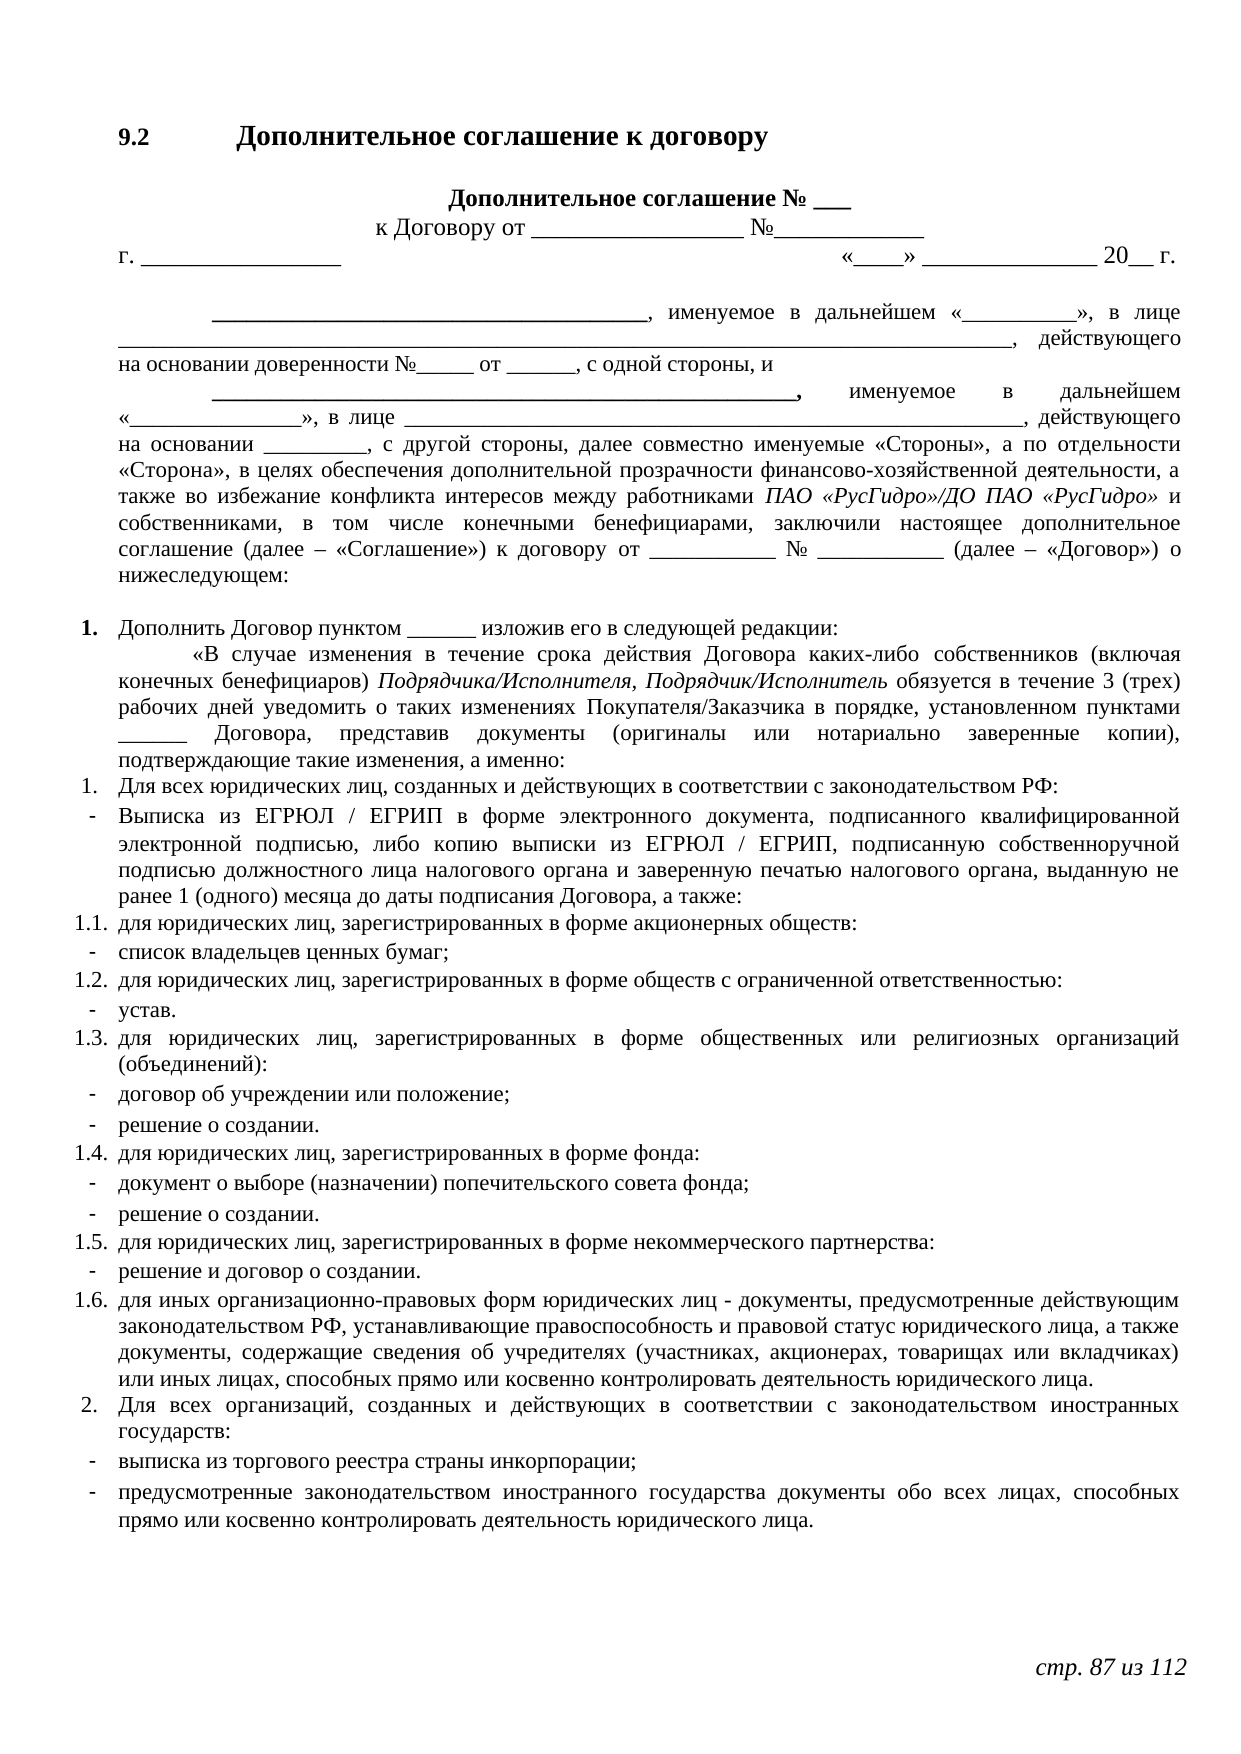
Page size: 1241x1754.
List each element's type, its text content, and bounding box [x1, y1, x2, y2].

list для иных организационно-правовых форм юридических лиц - документы, предусмотренные действующим законодательством РФ, устанавливающие правоспособность и правовой статус юридического лица, а также документы, содержащие сведения об учредителях (участниках, акционерах, товарищах или вкладчиках) или иных лицах, способных прямо или косвенно контролировать деятельность юридического лица. [74, 1286, 1181, 1391]
list для юридических лиц, зарегистрированных в форме обществ с ограниченной ответственностью: [74, 966, 1181, 993]
list решение о создании. [89, 1108, 1181, 1139]
list для юридических лиц, зарегистрированных в форме некоммерческого партнерства: [74, 1228, 1181, 1254]
list Для всех юридических лиц, созданных и действующих в соответствии с законодательством РФ: [81, 772, 1181, 798]
list решение о создании. [89, 1197, 1181, 1228]
list предусмотренные законодательством иностранного государства документы обо всех лицах, способных прямо или косвенно контролировать деятельность юридического лица. [89, 1475, 1181, 1533]
list устав. [89, 993, 1181, 1024]
text к Договору от _________________ №____________ [118, 212, 1181, 240]
list решение и договор о создании. [89, 1254, 1181, 1286]
text «В случае изменения в течение срока действия Договора каких-либо собственников (включая конечных бенефициаров) Подрядчика/Исполнителя, Подрядчик/Исполнитель обязуется в течение 3 (трех) рабочих дней уведомить о таких изменениях Покупателя/Заказчика в порядке, установленном пунктами ______ Договора, представив документы (оригиналы или нотариально заверенные копии), подтверждающие такие изменения, а именно: [118, 640, 1181, 772]
list для юридических лиц, зарегистрированных в форме общественных или религиозных организаций (объединений): [74, 1024, 1181, 1077]
text ___________________________________________________, именуемое в дальнейшем «_______________», в лице ______________________________________________________, действующего на основании _________, с другой стороны, далее совместно именуемые «Стороны», а по отдельности «Сторона», в целях обеспечения дополнительной прозрачности финансово-хозяйственной деятельности, а также во избежание конфликта интересов между работниками ПАО «РусГидро»/ДО ПАО «РусГидро» и собственниками, в том числе конечными бенефициарами, заключили настоящее дополнительное соглашение (далее – «Соглашение») к договору от ___________ № ___________ (далее – «Договор») о нижеследующем: [118, 377, 1181, 588]
list список владельцев ценных бумаг; [89, 935, 1181, 966]
list Для всех организаций, созданных и действующих в соответствии с законодательством иностранных государств: [81, 1391, 1181, 1444]
list Выписка из ЕГРЮЛ / ЕГРИП в форме электронного документа, подписанного квалифицированной электронной подписью, либо копию выписки из ЕГРЮЛ / ЕГРИП, подписанную собственноручной подписью должностного лица налогового органа и заверенную печатью налогового органа, выданную не ранее 1 (одного) месяца до даты подписания Договора, а также: [89, 798, 1181, 909]
text г. ________________ «____» ______________ 20__ г. [118, 240, 1181, 269]
list для юридических лиц, зарегистрированных в форме фонда: [74, 1139, 1181, 1166]
list Дополнить Договор пунктом ______ изложив его в следующей редакции: [81, 614, 1181, 640]
list выписка из торгового реестра страны инкорпорации; [89, 1444, 1181, 1475]
list для юридических лиц, зарегистрированных в форме акционерных обществ: [74, 909, 1181, 935]
list документ о выборе (назначении) попечительского совета фонда; [89, 1166, 1181, 1197]
text ______________________________________, именуемое в дальнейшем «__________», в лице ______________________________________________________________________________, действующего на основании доверенности №_____ от ______, с одной стороны, и [118, 298, 1181, 377]
list договор об учреждении или положение; [89, 1077, 1181, 1108]
text Дополнительное соглашение № ___ [118, 183, 1181, 212]
subtitle Дополнительное соглашение к договору [118, 118, 1181, 152]
